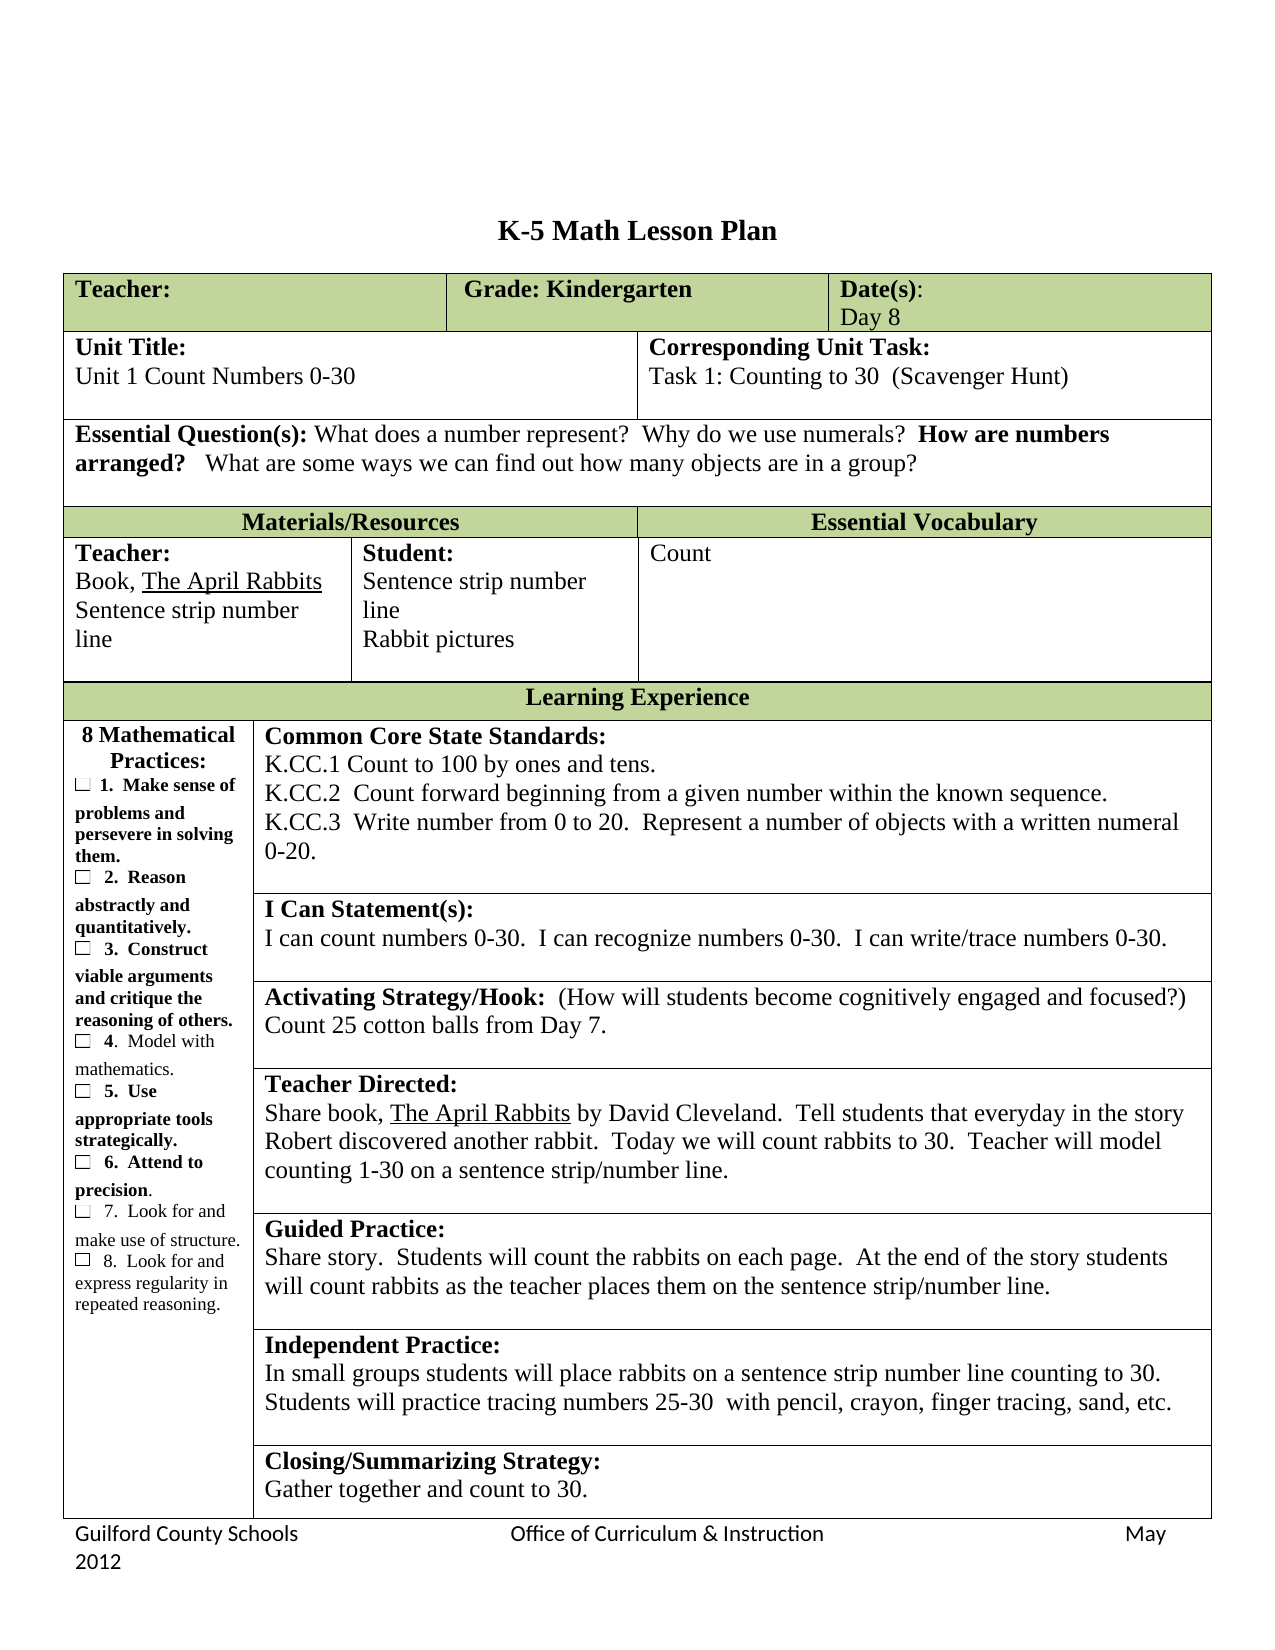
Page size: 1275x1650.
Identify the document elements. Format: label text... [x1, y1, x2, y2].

table_cell 8 Mathematical Practices: 1. Make sense of problems and persevere in solving them. 2. Reason abstractly and quantitatively. 3. Construct viable arguments and critique the reasoning of others. 4. Model with mathematics. 5. Use appropriate tools strategically. 6. Attend to precision. 7. Look for and make use of structure. 8. Look for and express regularity in repeated reasoning. [64, 721, 253, 1518]
picture [75, 1034, 91, 1048]
table_cell I Can Statement(s): I can count numbers 0-30. I can recognize numbers 0-30. I can write/trace numbers 0-30. [254, 894, 1211, 981]
table_cell Count [639, 538, 1211, 681]
table_header Date(s): Day 8 [829, 274, 1211, 331]
table_cell Essential Question(s): What does a number represent? Why do we use numerals? How are numbers arranged? What are some ways we can find out how many objects are in a group? [64, 420, 1211, 506]
picture [75, 1084, 91, 1098]
table_cell Guided Practice: Share story. Students will count the rabbits on each page. At the end of the story students will count rabbits as the teacher places them on the sentence strip/number line. [254, 1214, 1211, 1329]
table_cell Teacher Directed: Share book, The April Rabbits by David Cleveland. Tell students that everyday in the story Robert discovered another rabbit. Today we will count rabbits to 30. Teacher will model counting 1-30 on a sentence strip/number line. [254, 1069, 1211, 1213]
picture [75, 870, 91, 884]
table_header Teacher: [64, 274, 446, 331]
picture [75, 1155, 91, 1169]
picture [75, 778, 91, 791]
table_cell Teacher: Book, The April Rabbits Sentence strip number line [64, 538, 351, 681]
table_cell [254, 1446, 1211, 1518]
table_cell Materials/Resources [64, 507, 637, 537]
table_cell Independent Practice: In small groups students will place rabbits on a sentence strip number line counting to 30. Students will practice tracing numbers 25-30 with pencil, crayon, finger tracing, sand, etc. [254, 1330, 1211, 1445]
table_cell Essential Vocabulary [638, 507, 1211, 537]
table_cell Learning Experience [64, 683, 1211, 720]
table_header Grade: Kindergarten [447, 274, 828, 331]
picture [75, 941, 91, 955]
table_cell Common Core State Standards: K.CC.1 Count to 100 by ones and tens. K.CC.2 Count forward beginning from a given number within the known sequence. K.CC.3 Write number from 0 to 20. Represent a number of objects with a written numeral 0-20. [254, 721, 1211, 893]
table_cell Activating Strategy/Hook: (How will students become cognitively engaged and focused?) Count 25 cotton balls from Day 7. [254, 982, 1211, 1068]
table_cell Student: Sentence strip number line Rabbit pictures [352, 538, 638, 681]
picture [75, 1205, 91, 1218]
table_cell Corresponding Unit Task: Task 1: Counting to 30 (Scavenger Hunt) [638, 332, 1211, 418]
table_cell Unit Title: Unit 1 Count Numbers 0-30 [64, 332, 637, 418]
text K-5 Math Lesson Plan [75, 213, 1200, 247]
